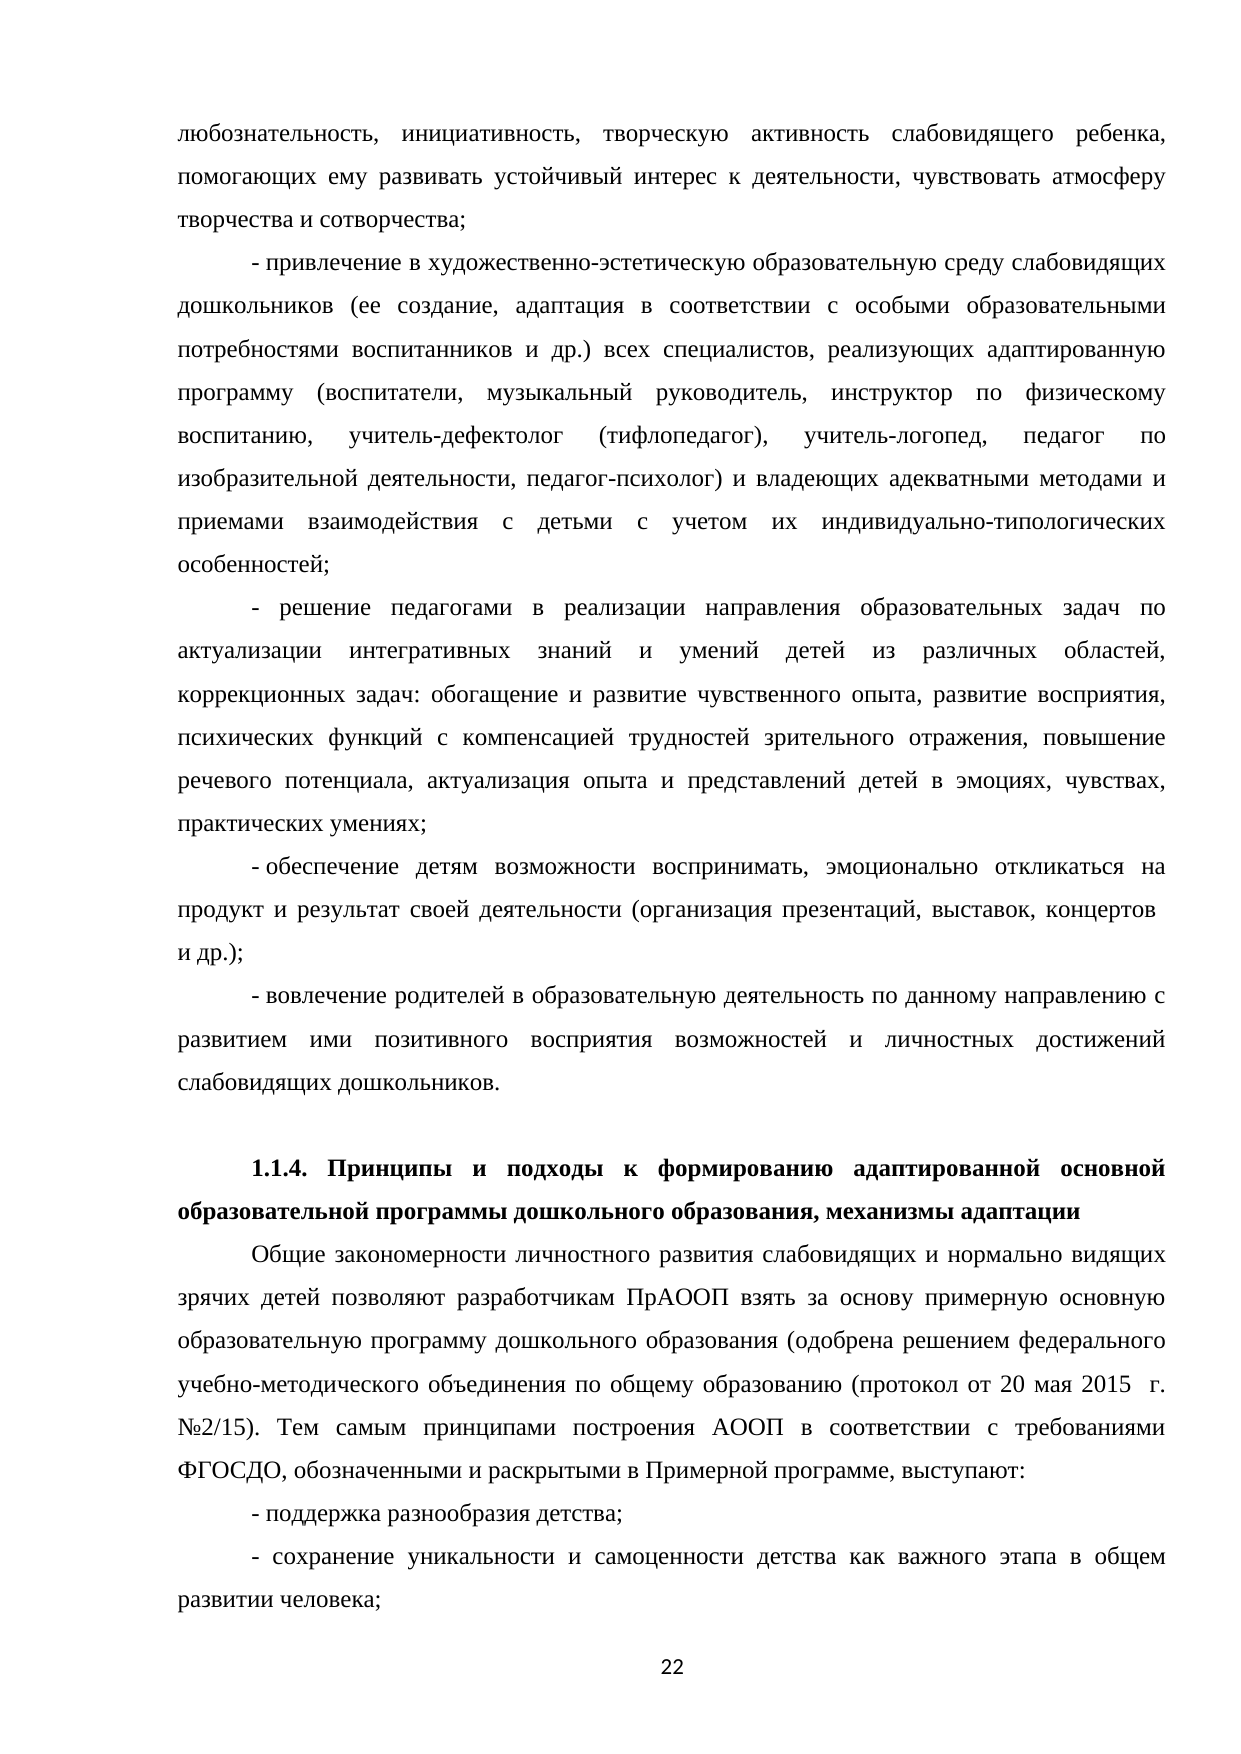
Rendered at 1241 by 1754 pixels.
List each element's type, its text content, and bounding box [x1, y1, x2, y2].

text Общие закономерности личностного развития слабовидящих и нормально видящих зрячих детей позволяют разработчикам ПрАООП взять за основу примерную основную образовательную программу дошкольного образования (одобрена решением федерального учебно-методического объединения по общему образованию (протокол от 20 мая 2015 г. №2/15). Тем самым принципами построения АООП в соответствии с требованиями ФГОСДО, обозначенными и раскрытыми в Примерной программе, выступают: [177, 1239, 1167, 1484]
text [177, 118, 1167, 233]
text - поддержка разнообразия детства; [177, 1498, 1167, 1527]
text - сохранение уникальности и самоценности детства как важного этапа в общем развитии человека; [177, 1541, 1167, 1613]
text - решение педагогами в реализации направления образовательных задач по актуализации интегративных знаний и умений детей из различных областей, коррекционных задач: обогащение и развитие чувственного опыта, развитие восприятия, психических функций с компенсацией трудностей зрительного отражения, повышение речевого потенциала, актуализация опыта и представлений детей в эмоциях, чувствах, практических умениях; [177, 592, 1167, 837]
text - обеспечение детям возможности воспринимать, эмоционально откликаться на продукт и результат своей деятельности (организация презентаций, выставок, концертов и др.); [177, 851, 1167, 966]
text - вовлечение родителей в образовательную деятельность по данному направлению с развитием ими позитивного восприятия возможностей и личностных достижений слабовидящих дошкольников. [177, 981, 1167, 1096]
text 1.1.4. Принципы и подходы к формированию адаптированной основной образовательной программы дошкольного образования, механизмы адаптации [177, 1153, 1167, 1225]
text - привлечение в художественно-эстетическую образовательную среду слабовидящих дошкольников (ее создание, адаптация в соответствии с особыми образовательными потребностями воспитанников и др.) всех специалистов, реализующих адаптированную программу (воспитатели, музыкальный руководитель, инструктор по физическому воспитанию, учитель-дефектолог (тифлопедагог), учитель-логопед, педагог по изобразительной деятельности, педагог-психолог) и владеющих адекватными методами и приемами взаимодействия с детьми с учетом их индивидуально-типологических особенностей; [177, 247, 1167, 578]
